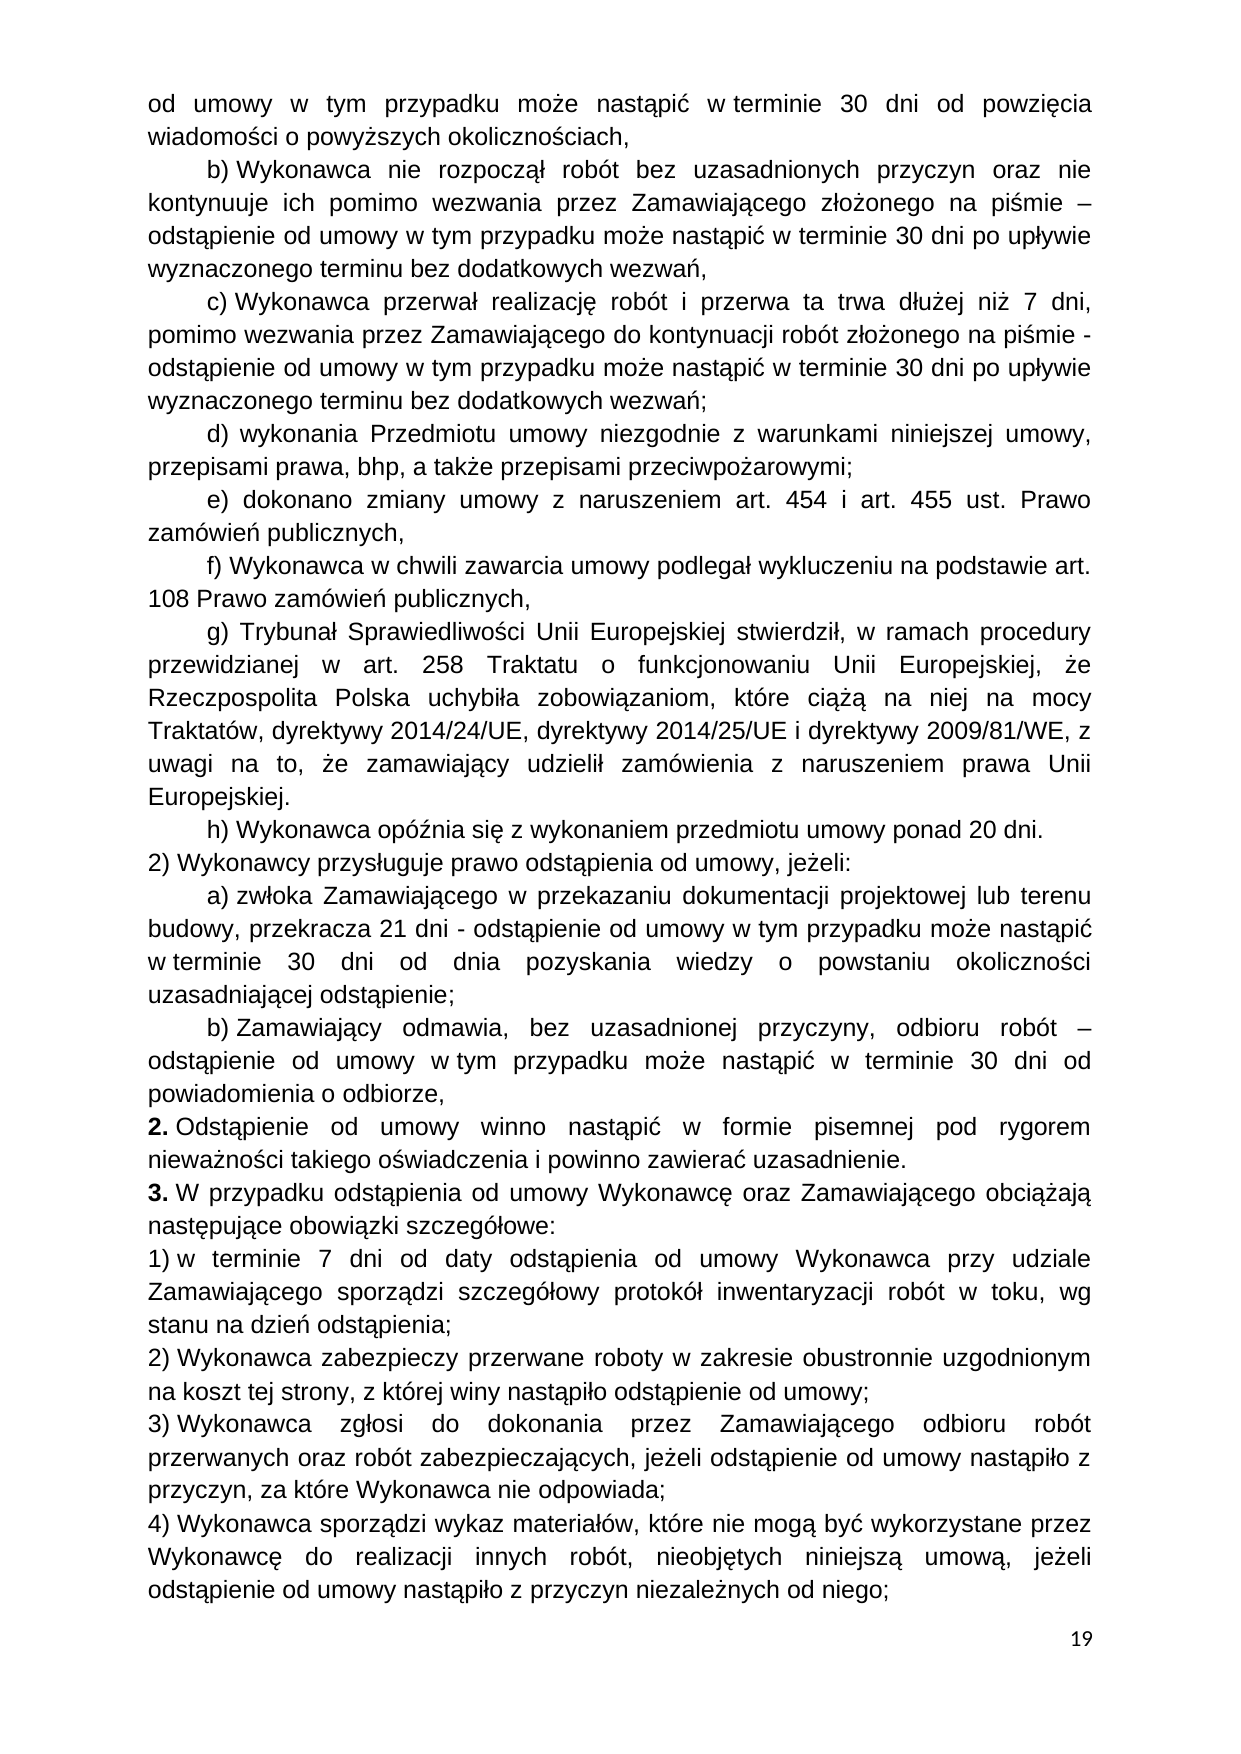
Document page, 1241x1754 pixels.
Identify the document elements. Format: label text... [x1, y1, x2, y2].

text 3. W przypadku odstąpienia od umowy Wykonawcę oraz Zamawiającego obciążają następujące obowiązki szczegółowe: [148, 1178, 1093, 1240]
text b) Wykonawca nie rozpoczął robót bez uzasadnionych przyczyn oraz nie kontynuuje ich pomimo wezwania przez Zamawiającego złożonego na piśmie – odstąpienie od umowy w tym przypadku może nastąpić w terminie 30 dni po upływie wyznaczonego terminu bez dodatkowych wezwań, [148, 155, 1093, 282]
text 1) w terminie 7 dni od daty odstąpienia od umowy Wykonawca przy udziale Zamawiającego sporządzi szczegółowy protokół inwentaryzacji robót w toku, wg stanu na dzień odstąpienia; [148, 1244, 1093, 1339]
text c) Wykonawca przerwał realizację robót i przerwa ta trwa dłużej niż 7 dni, pomimo wezwania przez Zamawiającego do kontynuacji robót złożonego na piśmie - odstąpienie od umowy w tym przypadku może nastąpić w terminie 30 dni po upływie wyznaczonego terminu bez dodatkowych wezwań; [148, 287, 1093, 414]
text e) dokonano zmiany umowy z naruszeniem art. 454 i art. 455 ust. Prawo zamówień publicznych, [148, 485, 1093, 547]
text h) Wykonawca opóźnia się z wykonaniem przedmiotu umowy ponad 20 dni. [148, 815, 1093, 844]
text a) zwłoka Zamawiającego w przekazaniu dokumentacji projektowej lub terenu budowy, przekracza 21 dni - odstąpienie od umowy w tym przypadku może nastąpić w terminie 30 dni od dnia pozyskania wiedzy o powstaniu okoliczności uzasadniającej odstąpienie; [148, 881, 1093, 1009]
text 3) Wykonawca zgłosi do dokonania przez Zamawiającego odbioru robót przerwanych oraz robót zabezpieczających, jeżeli odstąpienie od umowy nastąpiło z przyczyn, za które Wykonawca nie odpowiada; [148, 1409, 1093, 1504]
text d) wykonania Przedmiotu umowy niezgodnie z warunkami niniejszej umowy, przepisami prawa, bhp, a także przepisami przeciwpożarowymi; [148, 419, 1093, 481]
text 4) Wykonawca sporządzi wykaz materiałów, które nie mogą być wykorzystane przez Wykonawcę do realizacji innych robót, nieobjętych niniejszą umową, jeżeli odstąpienie od umowy nastąpiło z przyczyn niezależnych od niego; [148, 1508, 1093, 1603]
text 2) Wykonawca zabezpieczy przerwane roboty w zakresie obustronnie uzgodnionym na koszt tej strony, z której winy nastąpiło odstąpienie od umowy; [148, 1343, 1093, 1405]
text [148, 89, 1093, 150]
text 2) Wykonawcy przysługuje prawo odstąpienia od umowy, jeżeli: [148, 848, 1093, 877]
text 2. Odstąpienie od umowy winno nastąpić w formie pisemnej pod rygorem nieważności takiego oświadczenia i powinno zawierać uzasadnienie. [148, 1112, 1093, 1174]
text g) Trybunał Sprawiedliwości Unii Europejskiej stwierdził, w ramach procedury przewidzianej w art. 258 Traktatu o funkcjonowaniu Unii Europejskiej, że Rzeczpospolita Polska uchybiła zobowiązaniom, które ciążą na niej na mocy Traktatów, dyrektywy 2014/24/UE, dyrektywy 2014/25/UE i dyrektywy 2009/81/WE, z uwagi na to, że zamawiający udzielił zamówienia z naruszeniem prawa Unii Europejskiej. [148, 617, 1093, 811]
text b) Zamawiający odmawia, bez uzasadnionej przyczyny, odbioru robót – odstąpienie od umowy w tym przypadku może nastąpić w terminie 30 dni od powiadomienia o odbiorze, [148, 1013, 1093, 1108]
text f) Wykonawca w chwili zawarcia umowy podlegał wykluczeniu na podstawie art. 108 Prawo zamówień publicznych, [148, 551, 1093, 613]
